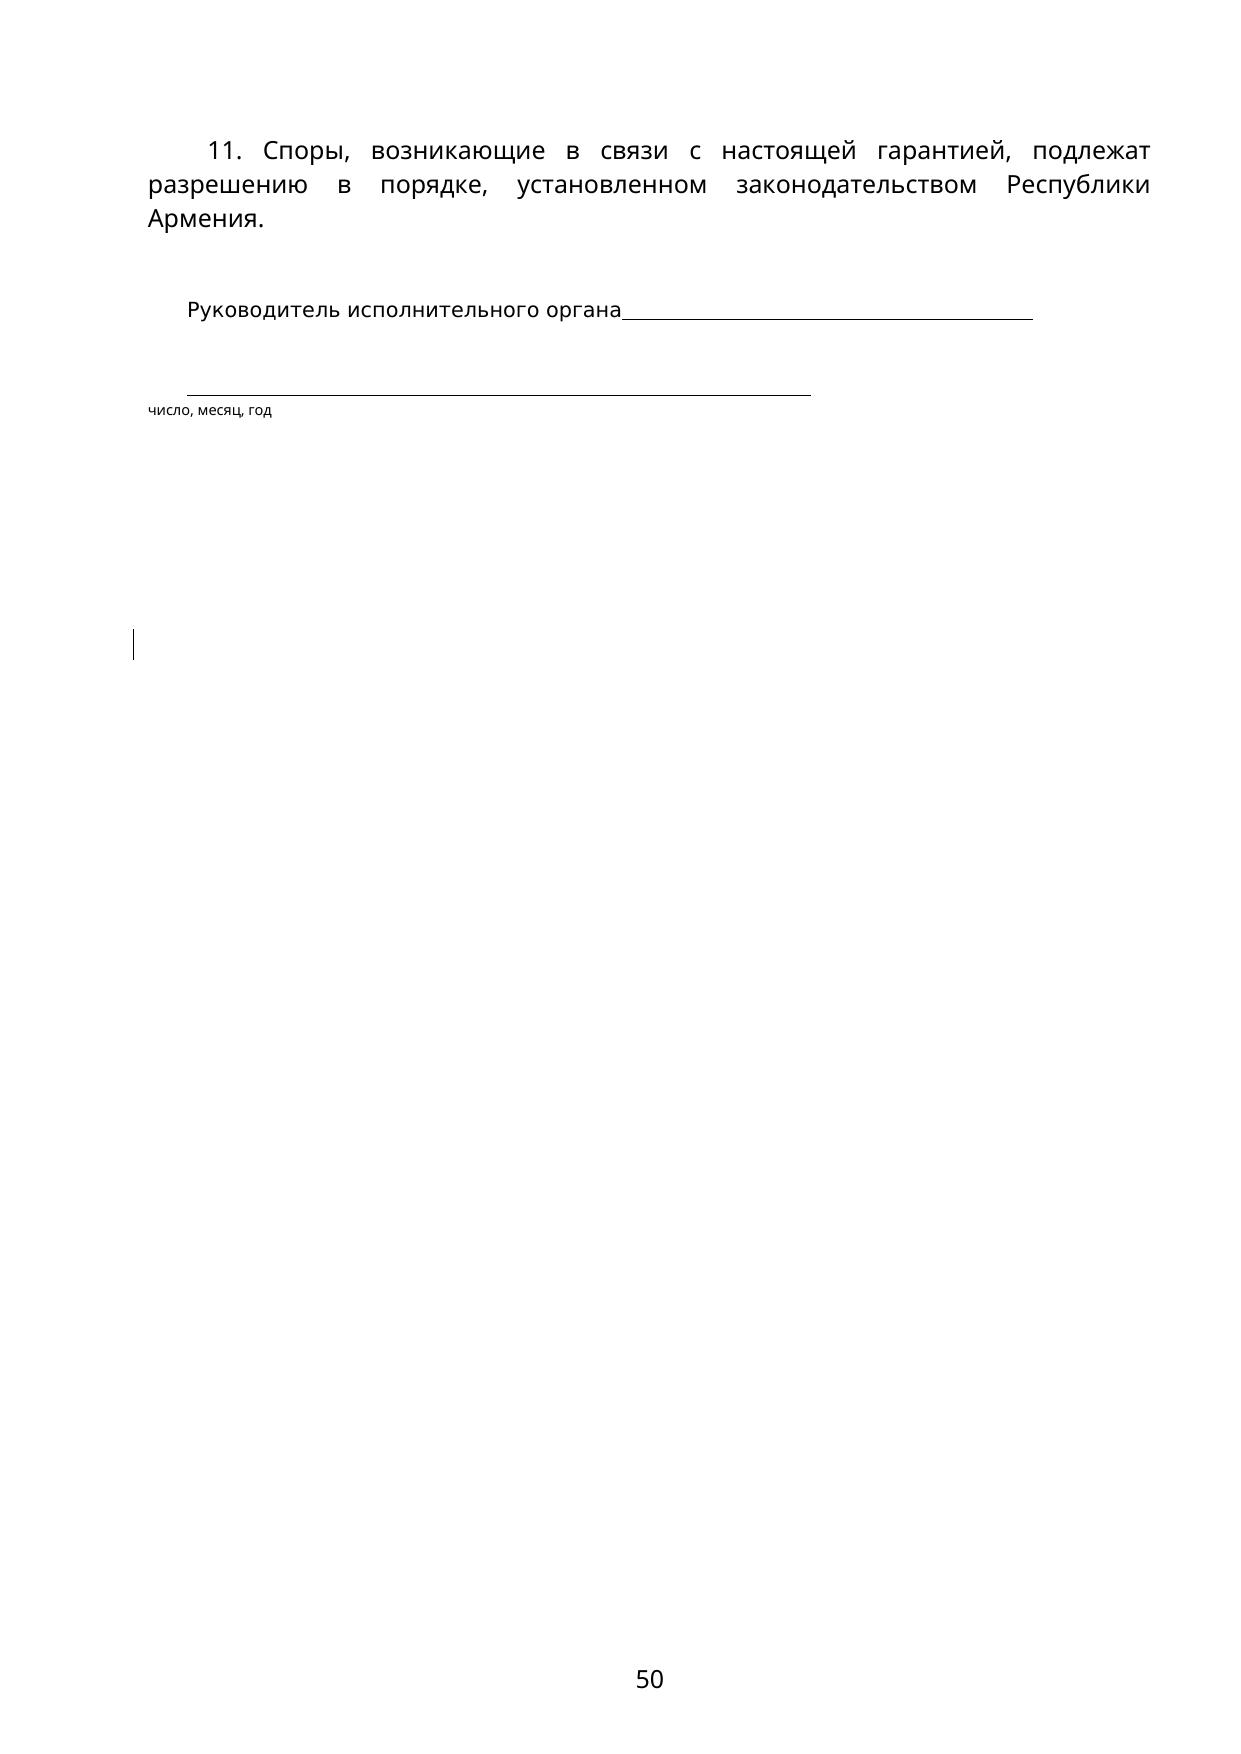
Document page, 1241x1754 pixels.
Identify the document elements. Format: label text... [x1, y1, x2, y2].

text Руководитель исполнительного органа [148, 298, 1152, 322]
text число, месяц, год [148, 399, 1152, 433]
text 11. Споры, возникающие в связи с настоящей гарантией, подлежат разрешению в порядке, установленном законодательством Республики Армения. [148, 133, 1152, 235]
